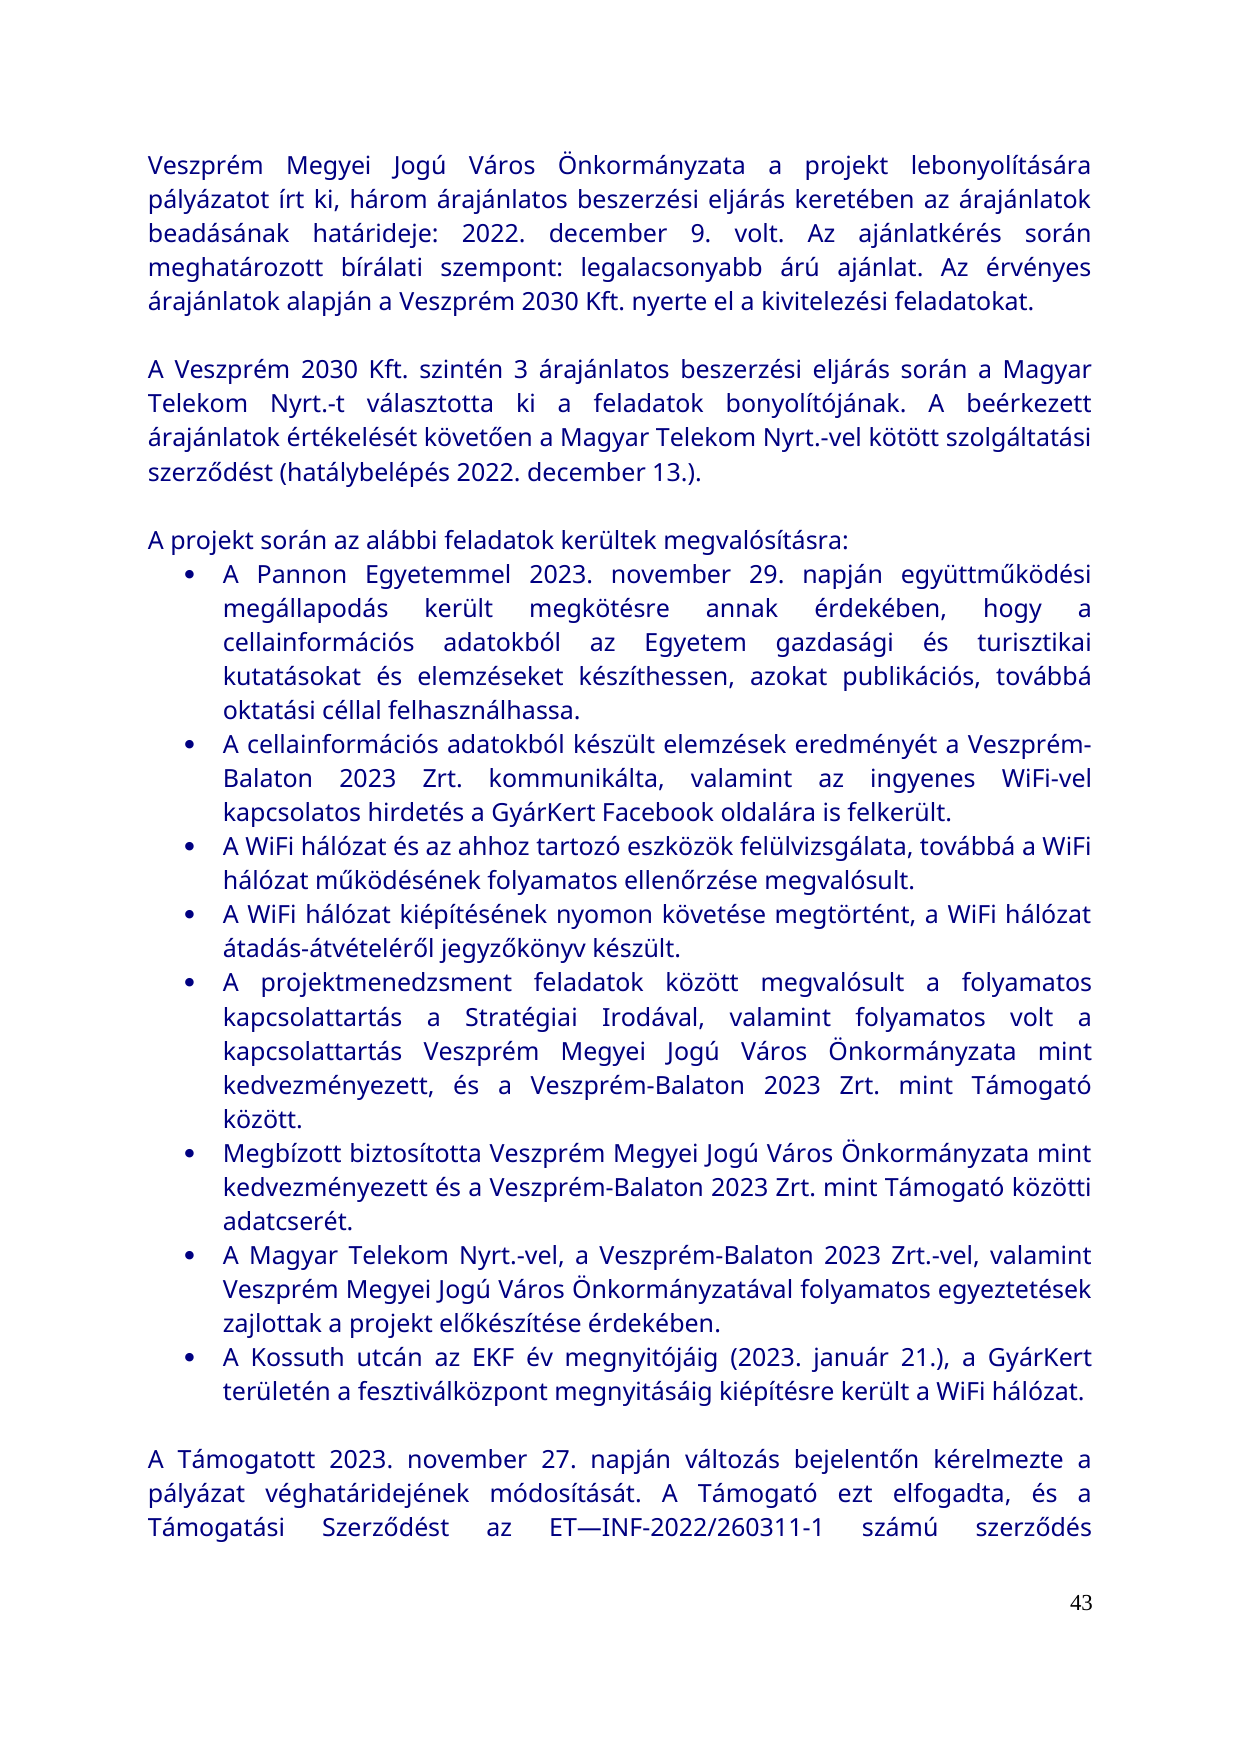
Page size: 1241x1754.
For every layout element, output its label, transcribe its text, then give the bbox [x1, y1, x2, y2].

list A cellainformációs adatokból készült elemzések eredményét a Veszprém-Balaton 2023 Zrt. kommunikálta, valamint az ingyenes WiFi-vel kapcsolatos hirdetés a GyárKert Facebook oldalára is felkerült. [185, 727, 1093, 829]
list A Pannon Egyetemmel 2023. november 29. napján együttműködési megállapodás került megkötésre annak érdekében, hogy a cellainformációs adatokból az Egyetem gazdasági és turisztikai kutatásokat és elemzéseket készíthessen, azokat publikációs, továbbá oktatási céllal felhasználhassa. [185, 556, 1093, 727]
text A projekt során az alábbi feladatok kerültek megvalósításra: [148, 522, 1093, 556]
list A Kossuth utcán az EKF év megnyitójáig (2023. január 21.), a GyárKert területén a fesztiválközpont megnyitásáig kiépítésre került a WiFi hálózat. [185, 1340, 1093, 1408]
text Veszprém Megyei Jogú Város Önkormányzata a projekt lebonyolítására pályázatot írt ki, három árajánlatos beszerzési eljárás keretében az árajánlatok beadásának határideje: 2022. december 9. volt. Az ajánlatkérés során meghatározott bírálati szempont: legalacsonyabb árú ajánlat. Az érvényes árajánlatok alapján a Veszprém 2030 Kft. nyerte el a kivitelezési feladatokat. [148, 148, 1093, 318]
list Megbízott biztosította Veszprém Megyei Jogú Város Önkormányzata mint kedvezményezett és a Veszprém-Balaton 2023 Zrt. mint Támogató közötti adatcserét. [185, 1135, 1093, 1238]
list A projektmenedzsment feladatok között megvalósult a folyamatos kapcsolattartás a Stratégiai Irodával, valamint folyamatos volt a kapcsolattartás Veszprém Megyei Jogú Város Önkormányzata mint kedvezményezett, és a Veszprém-Balaton 2023 Zrt. mint Támogató között. [185, 965, 1093, 1135]
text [148, 1442, 1093, 1544]
list A WiFi hálózat kiépítésének nyomon követése megtörtént, a WiFi hálózat átadás-átvételéről jegyzőkönyv készült. [185, 897, 1093, 965]
text A Veszprém 2030 Kft. szintén 3 árajánlatos beszerzési eljárás során a Magyar Telekom Nyrt.-t választotta ki a feladatok bonyolítójának. A beérkezett árajánlatok értékelését követően a Magyar Telekom Nyrt.-vel kötött szolgáltatási szerződést (hatálybelépés 2022. december 13.). [148, 352, 1093, 488]
list A WiFi hálózat és az ahhoz tartozó eszközök felülvizsgálata, továbbá a WiFi hálózat működésének folyamatos ellenőrzése megvalósult. [185, 829, 1093, 897]
list A Magyar Telekom Nyrt.-vel, a Veszprém-Balaton 2023 Zrt.-vel, valamint Veszprém Megyei Jogú Város Önkormányzatával folyamatos egyeztetések zajlottak a projekt előkészítése érdekében. [185, 1238, 1093, 1340]
